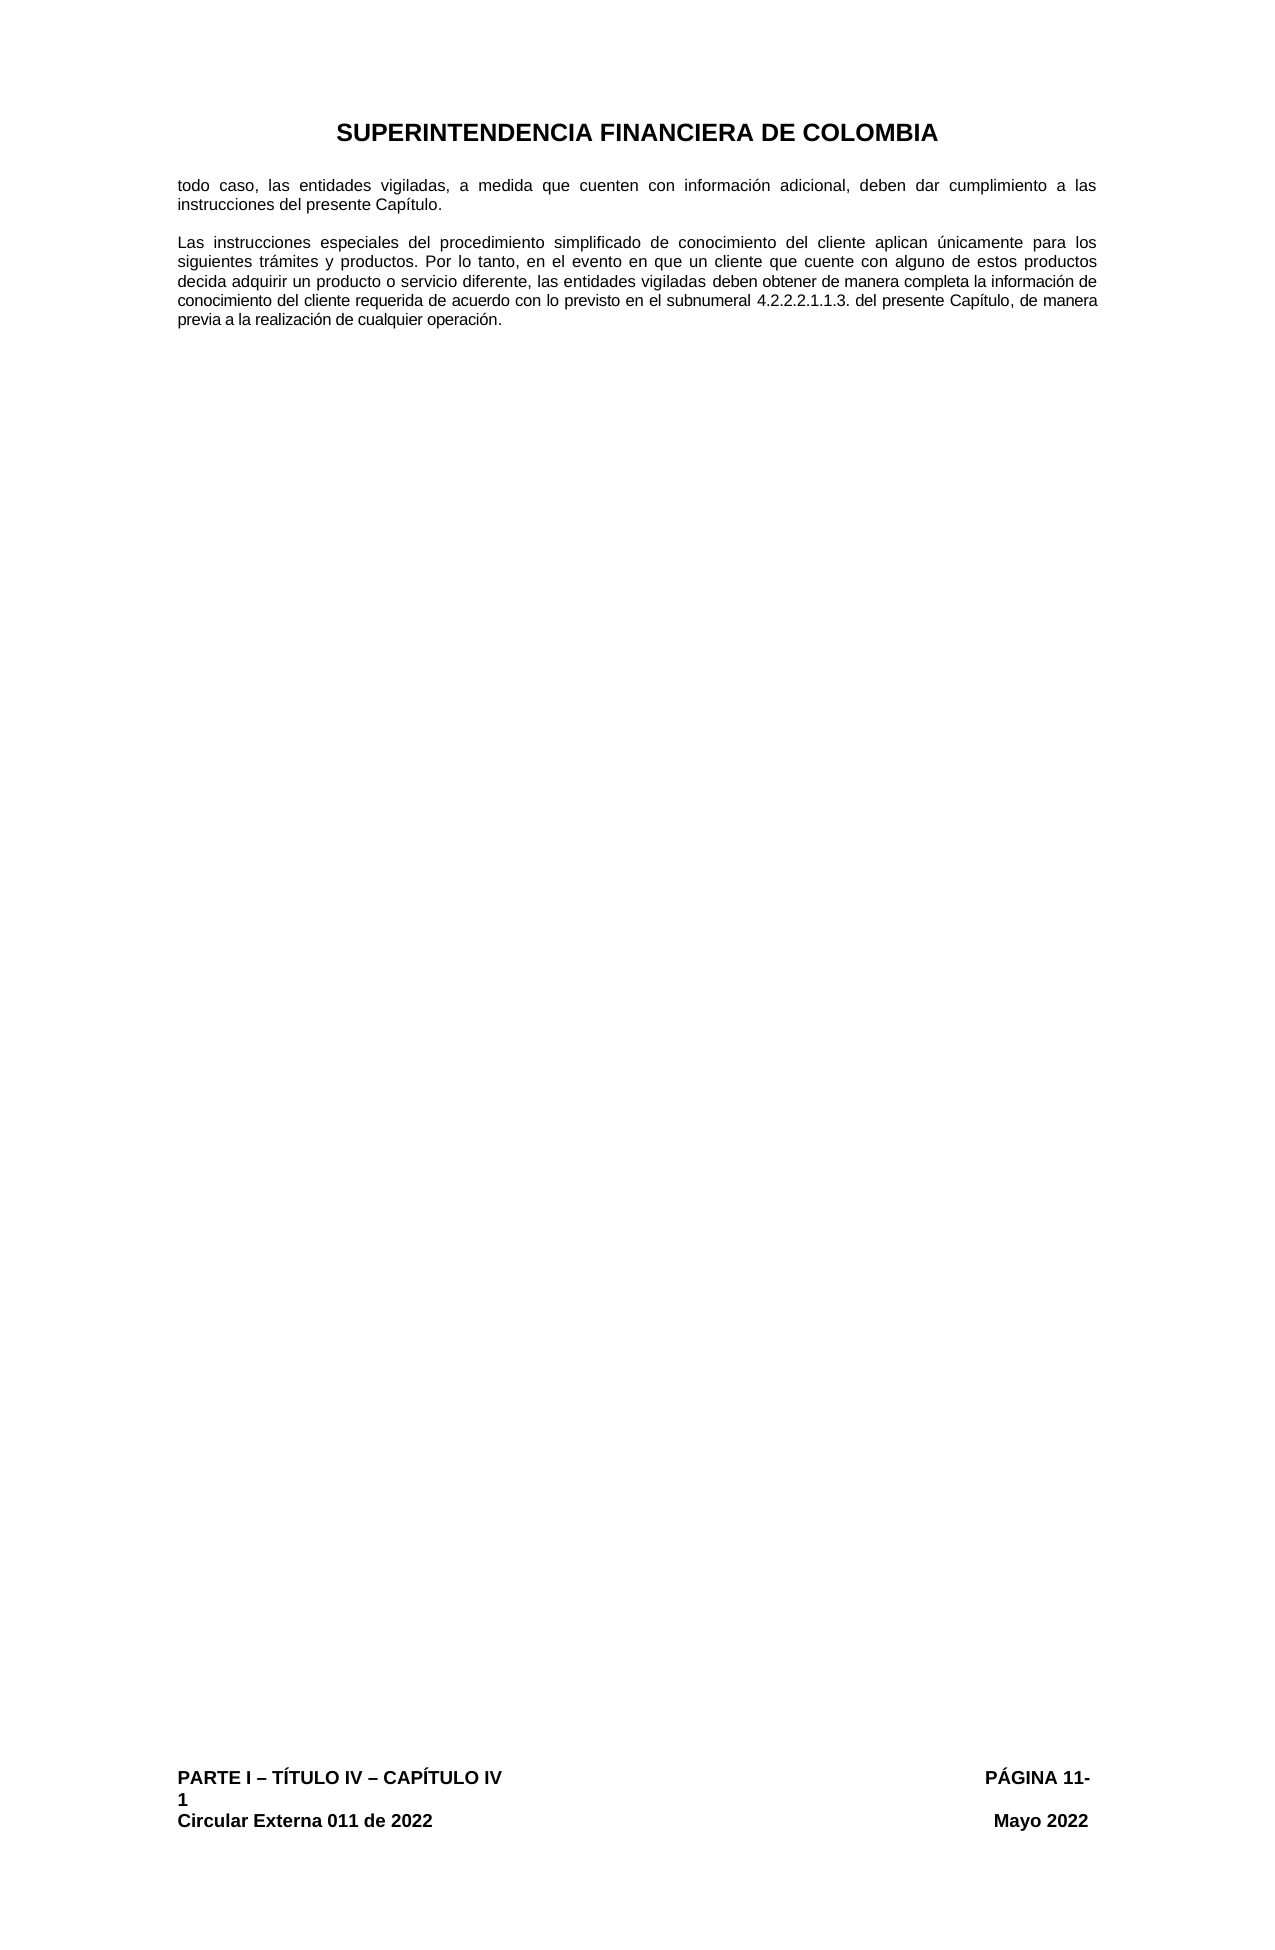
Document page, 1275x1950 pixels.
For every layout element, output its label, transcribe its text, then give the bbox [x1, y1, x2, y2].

text todo caso, las entidades vigiladas, a medida que cuenten con información adicional, deben dar cumplimiento a las instrucciones del presente Capítulo. [177, 176, 1098, 214]
text Las instrucciones especiales del procedimiento simplificado de conocimiento del cliente aplican únicamente para los siguientes trámites y productos. Por lo tanto, en el evento en que un cliente que cuente con alguno de estos productos decida adquirir un producto o servicio diferente, las entidades vigiladas deben obtener de manera completa la información de conocimiento del cliente requerida de acuerdo con lo previsto en el subnumeral 4.2.2.2.1.1.3. del presente Capítulo, de manera previa a la realización de cualquier operación. [177, 233, 1098, 329]
